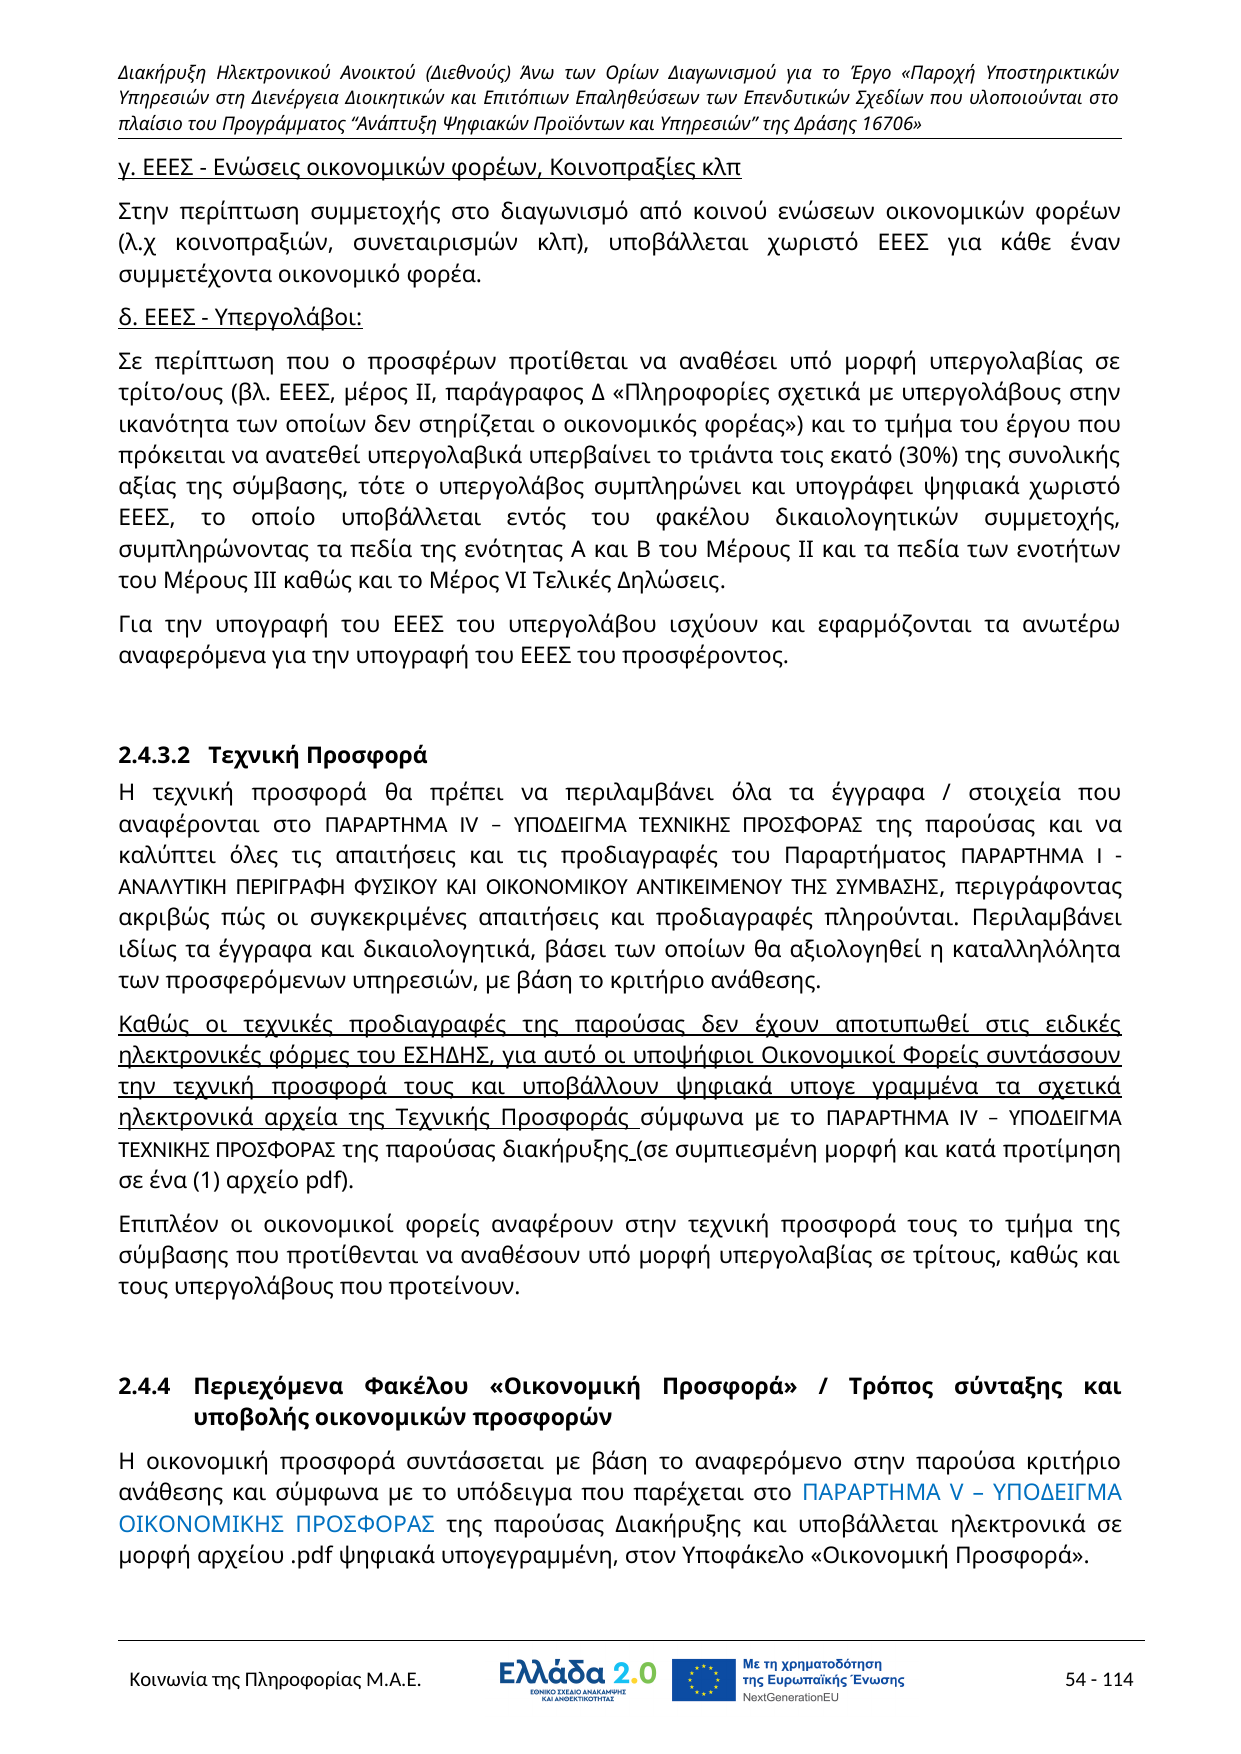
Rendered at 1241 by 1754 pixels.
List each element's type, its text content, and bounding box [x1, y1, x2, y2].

text Η οικονομική προσφορά συντάσσεται με βάση το αναφερόμενο στην παρούσα κριτήριο ανάθεσης και σύμφωνα με το υπόδειγμα που παρέχεται στο ΠΑΡΑΡΤΗΜΑ V – ΥΠΟΔΕΙΓΜΑ ΟΙΚΟΝΟΜΙΚΗΣ ΠΡΟΣΦΟΡΑΣ της παρούσας Διακήρυξης και υποβάλλεται ηλεκτρονικά σε μορφή αρχείου .pdf ψηφιακά υπογεγραμμένη, στον Υποφάκελο «Οικονομική Προσφορά». [118, 1445, 1122, 1570]
text Καθώς οι τεχνικές προδιαγραφές της παρούσας δεν έχουν αποτυπωθεί στις ειδικές ηλεκτρονικές φόρμες του ΕΣΗΔΗΣ, για αυτό οι υποψήφιοι Οικονομικοί Φορείς συντάσσουν την τεχνική προσφορά τους και υποβάλλουν ψηφιακά υπογε γραμμένα τα σχετικά ηλεκτρονικά αρχεία της Τεχνικής Προσφοράς σύμφωνα με το ΠΑΡΑΡΤΗΜΑ IV – ΥΠΟΔΕΙΓΜΑ ΤΕΧΝΙΚΗΣ ΠΡΟΣΦΟΡΑΣ της παρούσας διακήρυξης (σε συμπιεσμένη μορφή και κατά προτίμηση σε ένα (1) αρχείο pdf). [118, 1098, 1122, 1195]
text Σε περίπτωση που ο προσφέρων προτίθεται να αναθέσει υπό μορφή υπεργολαβίας σε τρίτο/ους (βλ. ΕΕΕΣ, μέρος ΙΙ, παράγραφος Δ «Πληροφορίες σχετικά με υπεργολάβους στην ικανότητα των οποίων δεν στηρίζεται ο οικονομικός φορέας») και το τμήμα του έργου που πρόκειται να ανατεθεί υπεργολαβικά υπερβαίνει το τριάντα τοις εκατό (30%) της συνολικής αξίας της σύμβασης, τότε ο υπεργολάβος συμπληρώνει και υπογράφει ψηφιακά χωριστό ΕΕΕΣ, το οποίο υποβάλλεται εντός του φακέλου δικαιολογητικών συμμετοχής, συμπληρώνοντας τα πεδία της ενότητας Α και Β του Μέρους ΙΙ και τα πεδία των ενοτήτων του Μέρους ΙΙΙ καθώς και το Μέρος VI Τελικές Δηλώσεις. [118, 345, 1122, 595]
text Επιπλέον οι οικονομικοί φορείς αναφέρουν στην τεχνική προσφορά τους το τμήμα της σύμβασης που προτίθενται να αναθέσουν υπό μορφή υπεργολαβίας σε τρίτους, καθώς και τους υπεργολάβους που προτείνουν. [118, 1207, 1122, 1301]
text H τεχνική προσφορά θα πρέπει να περιλαμβάνει όλα τα έγγραφα / στοιχεία που αναφέρονται στο ΠΑΡΑΡΤΗΜΑ IV – ΥΠΟΔΕΙΓΜΑ ΤΕΧΝΙΚΗΣ ΠΡΟΣΦΟΡΑΣ της παρούσας και να καλύπτει όλες τις απαιτήσεις και τις προδιαγραφές του Παραρτήματος ΠΑΡΑΡΤΗΜΑ Ι - ΑΝΑΛΥΤΙΚΗ ΠΕΡΙΓΡΑΦΗ ΦΥΣΙΚΟΥ ΚΑΙ ΟΙΚΟΝΟΜΙΚΟΥ ΑΝΤΙΚΕΙΜΕΝΟΥ ΤΗΣ ΣΥΜΒΑΣΗΣ, περιγράφοντας ακριβώς πώς οι συγκεκριμένες απαιτήσεις και προδιαγραφές πληρούνται. Περιλαμβάνει ιδίως τα έγγραφα και δικαιολογητικά, βάσει των οποίων θα αξιολογηθεί η καταλληλόλητα των προσφερόμενων υπηρεσιών, με βάση το κριτήριο ανάθεσης. [118, 776, 1122, 995]
text γ. ΕΕΕΣ - Ενώσεις οικονομικών φορέων, Κοινοπραξίες κλπ [118, 151, 1122, 182]
text δ. ΕΕΕΣ - Υπεργολάβοι: [118, 301, 1122, 332]
picture [484, 1643, 919, 1717]
text Στην περίπτωση συμμετοχής στο διαγωνισμό από κοινού ενώσεων οικονομικών φορέων (λ.χ κοινοπραξιών, συνεταιρισμών κλπ), υποβάλλεται χωριστό ΕΕΕΣ για κάθε έναν συμμετέχοντα οικονομικό φορέα. [118, 195, 1122, 289]
text Για την υπογραφή του ΕΕΕΣ του υπεργολάβου ισχύουν και εφαρμόζονται τα ανωτέρω αναφερόμενα για την υπογραφή του ΕΕΕΣ του προσφέροντος. [118, 607, 1122, 670]
text Καθώς οι τεχνικές προδιαγραφές της παρούσας δεν έχουν αποτυπωθεί στις ειδικές ηλεκτρονικές φόρμες του ΕΣΗΔΗΣ, για αυτό οι υποψήφιοι Οικονομικοί Φορείς συντάσσουν την τεχνική προσφορά τους και υποβάλλουν ψηφιακά υπογε γραμμένα τα σχετικά ηλεκτρονικά αρχεία της Τεχνικής Προσφοράς σύμφωνα με το ΠΑΡΑΡΤΗΜΑ IV – ΥΠΟΔΕΙΓΜΑ ΤΕΧΝΙΚΗΣ ΠΡΟΣΦΟΡΑΣ της παρούσας διακήρυξης (σε συμπιεσμένη μορφή και κατά προτίμηση σε ένα (1) αρχείο pdf). [118, 1067, 1122, 1096]
subtitle Τεχνική Προσφορά [118, 739, 1122, 770]
text Καθώς οι τεχνικές προδιαγραφές της παρούσας δεν έχουν αποτυπωθεί στις ειδικές ηλεκτρονικές φόρμες του ΕΣΗΔΗΣ, για αυτό οι υποψήφιοι Οικονομικοί Φορείς συντάσσουν την τεχνική προσφορά τους και υποβάλλουν ψηφιακά υπογε γραμμένα τα σχετικά ηλεκτρονικά αρχεία της Τεχνικής Προσφοράς σύμφωνα με το ΠΑΡΑΡΤΗΜΑ IV – ΥΠΟΔΕΙΓΜΑ ΤΕΧΝΙΚΗΣ ΠΡΟΣΦΟΡΑΣ της παρούσας διακήρυξης (σε συμπιεσμένη μορφή και κατά προτίμηση σε ένα (1) αρχείο pdf). [118, 1007, 1122, 1034]
text Καθώς οι τεχνικές προδιαγραφές της παρούσας δεν έχουν αποτυπωθεί στις ειδικές ηλεκτρονικές φόρμες του ΕΣΗΔΗΣ, για αυτό οι υποψήφιοι Οικονομικοί Φορείς συντάσσουν την τεχνική προσφορά τους και υποβάλλουν ψηφιακά υπογε γραμμένα τα σχετικά ηλεκτρονικά αρχεία της Τεχνικής Προσφοράς σύμφωνα με το ΠΑΡΑΡΤΗΜΑ IV – ΥΠΟΔΕΙΓΜΑ ΤΕΧΝΙΚΗΣ ΠΡΟΣΦΟΡΑΣ της παρούσας διακήρυξης (σε συμπιεσμένη μορφή και κατά προτίμηση σε ένα (1) αρχείο pdf). [118, 1036, 1122, 1065]
subtitle Περιεχόμενα Φακέλου «Οικονομική Προσφορά» / Τρόπος σύνταξης και υποβολής οικονομικών προσφορών [118, 1370, 1122, 1432]
